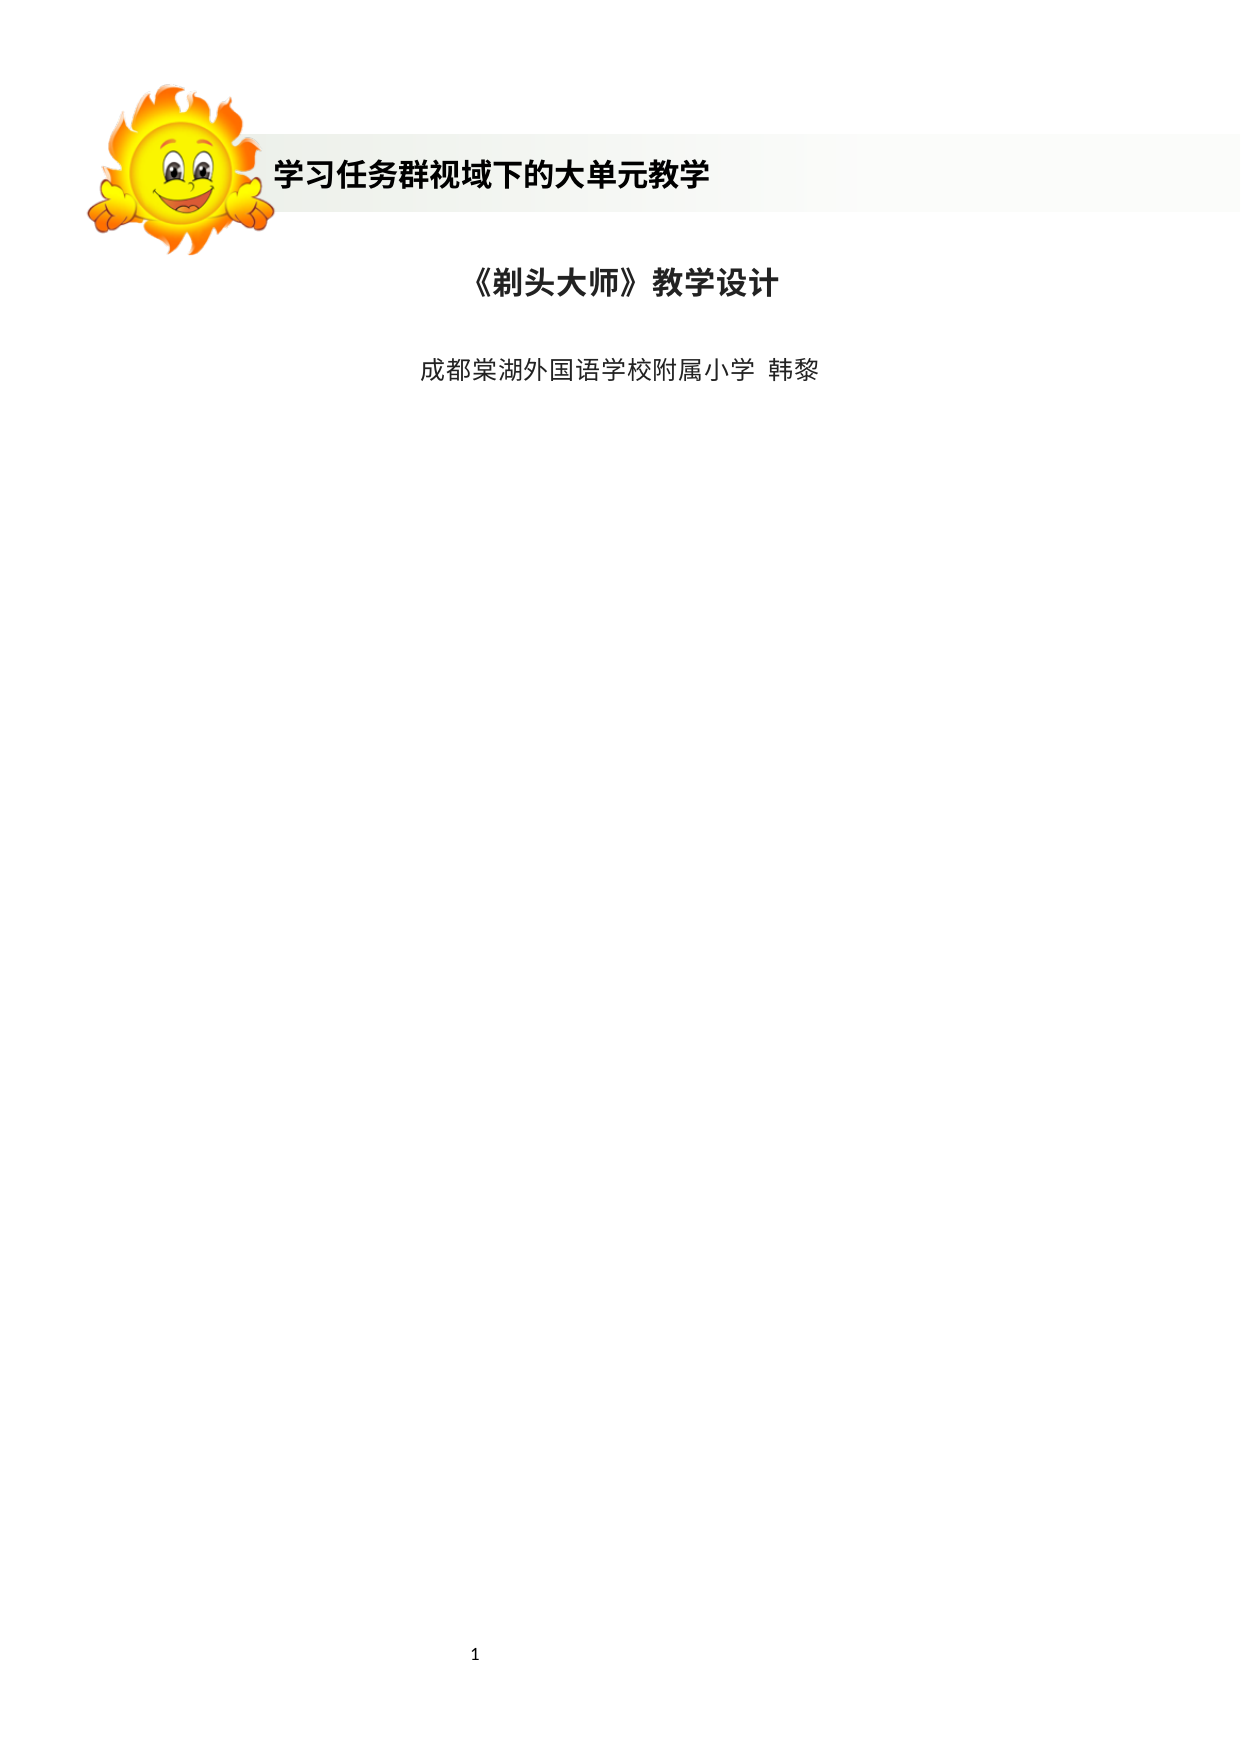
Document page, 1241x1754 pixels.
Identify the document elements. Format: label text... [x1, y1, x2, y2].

text 《剃头大师》教学设计 [187, 248, 1053, 313]
picture [74, 64, 286, 271]
text 成都棠湖外国语学校附属小学 韩黎 [187, 336, 1053, 401]
